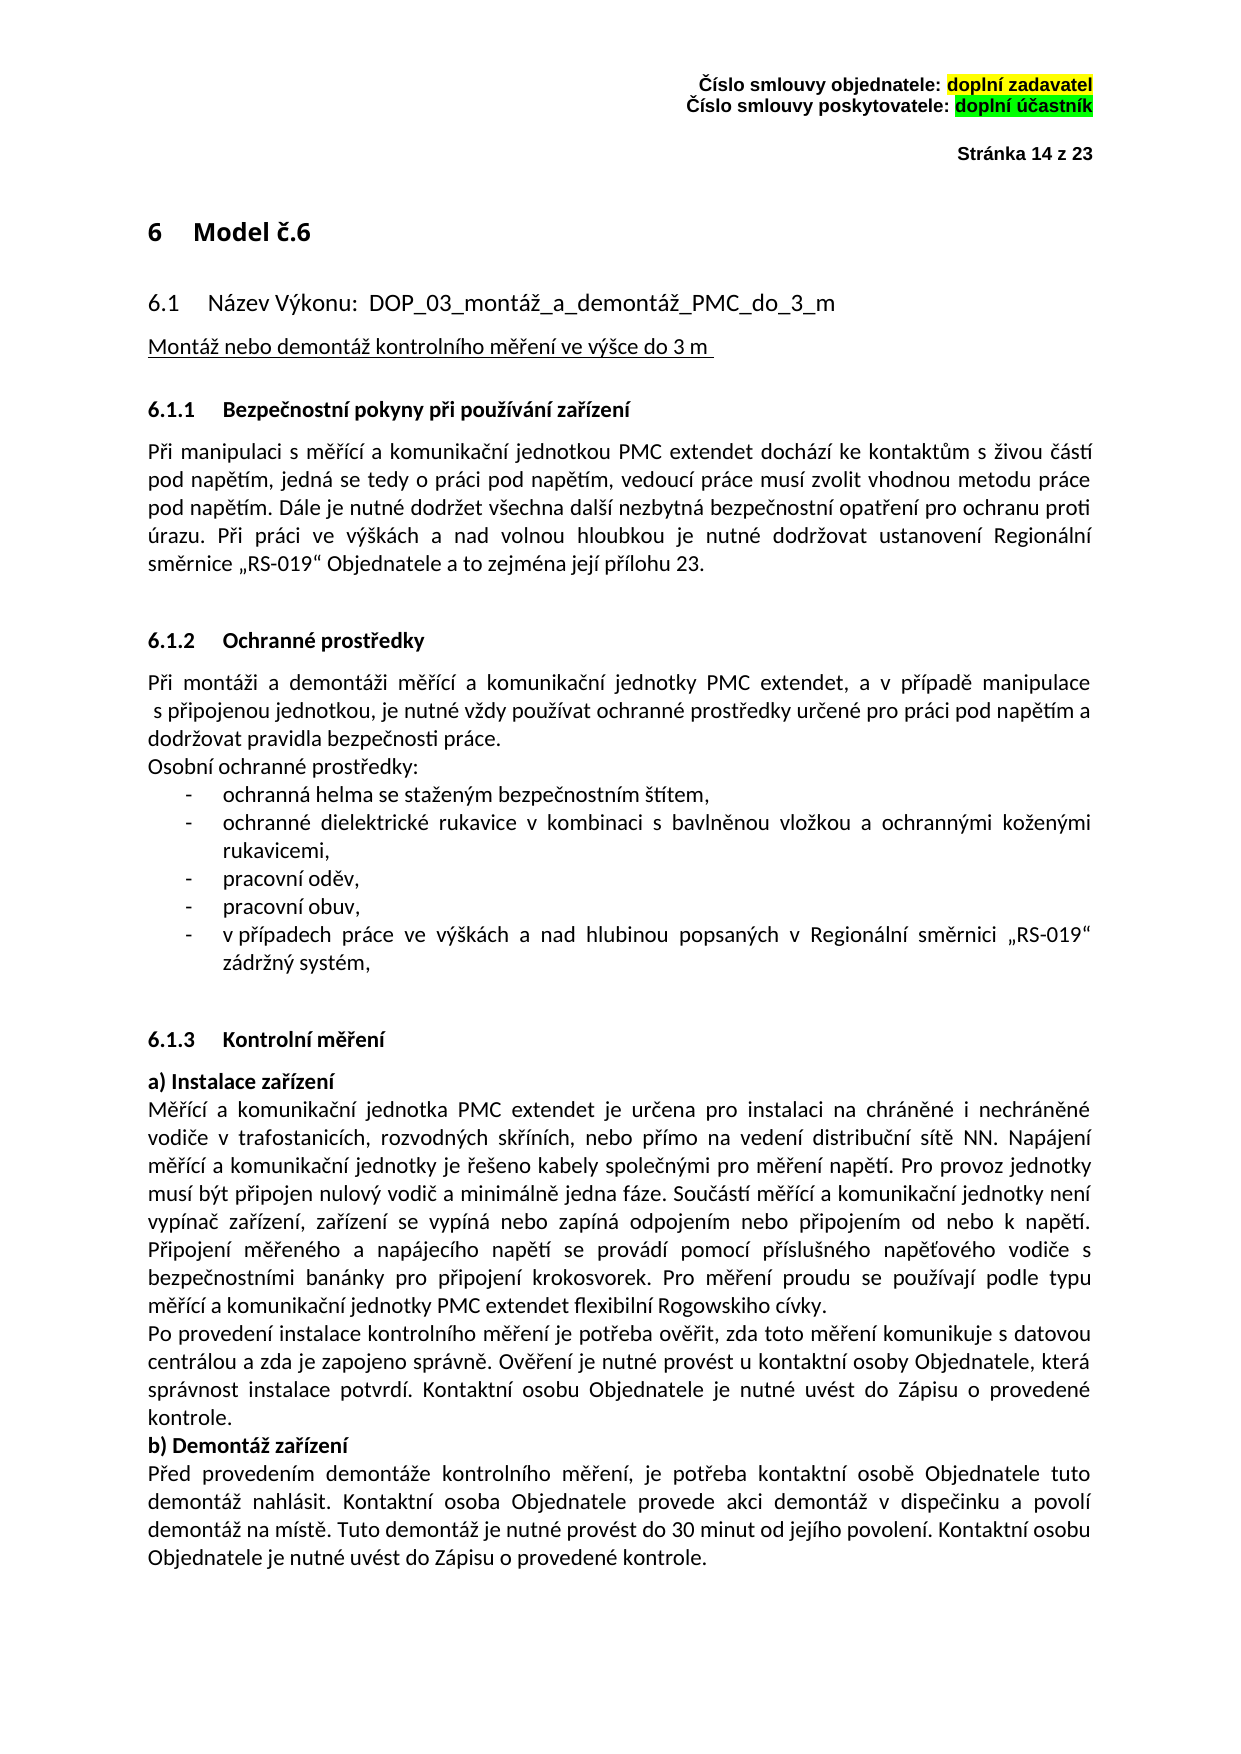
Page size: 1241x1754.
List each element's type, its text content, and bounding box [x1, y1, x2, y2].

text Měřící a komunikační jednotka PMC extendet je určena pro instalaci na chráněné i nechráněné vodiče v trafostanicích, rozvodných skříních, nebo přímo na vedení distribuční sítě NN. Napájení měřící a komunikační jednotky je řešeno kabely společnými pro měření napětí. Pro provoz jednotky musí být připojen nulový vodič a minimálně jedna fáze. Součástí měřící a komunikační jednotky není vypínač zařízení, zařízení se vypíná nebo zapíná odpojením nebo připojením od nebo k napětí. Připojení měřeného a napájecího napětí se provádí pomocí příslušného napěťového vodiče s bezpečnostními banánky pro připojení krokosvorek. Pro měření proudu se používají podle typu měřící a komunikační jednotky PMC extendet flexibilní Rogowskiho cívky. [148, 1095, 1093, 1319]
text Před provedením demontáže kontrolního měření, je potřeba kontaktní osobě Objednatele tuto demontáž nahlásit. Kontaktní osoba Objednatele provede akci demontáž v dispečinku a povolí demontáž na místě. Tuto demontáž je nutné provést do 30 minut od jejího povolení. Kontaktní osobu Objednatele je nutné uvést do Zápisu o provedené kontrole. [148, 1459, 1093, 1572]
subtitle Bezpečnostní pokyny při používání zařízení [148, 395, 1093, 423]
text a) Instalace zařízení [148, 1067, 1093, 1095]
text b) Demontáž zařízení [148, 1431, 1093, 1459]
text Montáž nebo demontáž kontrolního měření ve výšce do 3 m [148, 332, 1093, 360]
list ochranná helma se staženým bezpečnostním štítem, [185, 780, 1093, 808]
list pracovní oděv, [185, 864, 1093, 892]
subtitle Ochranné prostředky [148, 626, 1093, 654]
text Při montáži a demontáži měřící a komunikační jednotky PMC extendet, a v případě manipulace s připojenou jednotkou, je nutné vždy používat ochranné prostředky určené pro práci pod napětím a dodržovat pravidla bezpečnosti práce. [148, 668, 1093, 752]
text Při manipulaci s měřící a komunikační jednotkou PMC extendet dochází ke kontaktům s živou částí pod napětím, jedná se tedy o práci pod napětím, vedoucí práce musí zvolit vhodnou metodu práce pod napětím. Dále je nutné dodržet všechna další nezbytná bezpečnostní opatření pro ochranu proti úrazu. Při práci ve výškách a nad volnou hloubkou je nutné dodržovat ustanovení Regionální směrnice „RS-019“ Objednatele a to zejména její přílohu 23. [148, 437, 1093, 577]
list ochranné dielektrické rukavice v kombinaci s bavlněnou vložkou a ochrannými koženými rukavicemi, [185, 808, 1093, 864]
subtitle Kontrolní měření [148, 1025, 1093, 1053]
subtitle Model č.6 [148, 215, 1093, 249]
subtitle Název Výkonu: DOP_03_montáž_a_demontáž_PMC_do_3_m [148, 287, 1093, 317]
text Osobní ochranné prostředky: [148, 752, 1093, 780]
text Po provedení instalace kontrolního měření je potřeba ověřit, zda toto měření komunikuje s datovou centrálou a zda je zapojeno správně. Ověření je nutné provést u kontaktní osoby Objednatele, která správnost instalace potvrdí. Kontaktní osobu Objednatele je nutné uvést do Zápisu o provedené kontrole. [148, 1319, 1093, 1431]
list v případech práce ve výškách a nad hlubinou popsaných v Regionální směrnici „RS-019“ zádržný systém, [185, 920, 1093, 976]
list pracovní obuv, [185, 892, 1093, 920]
